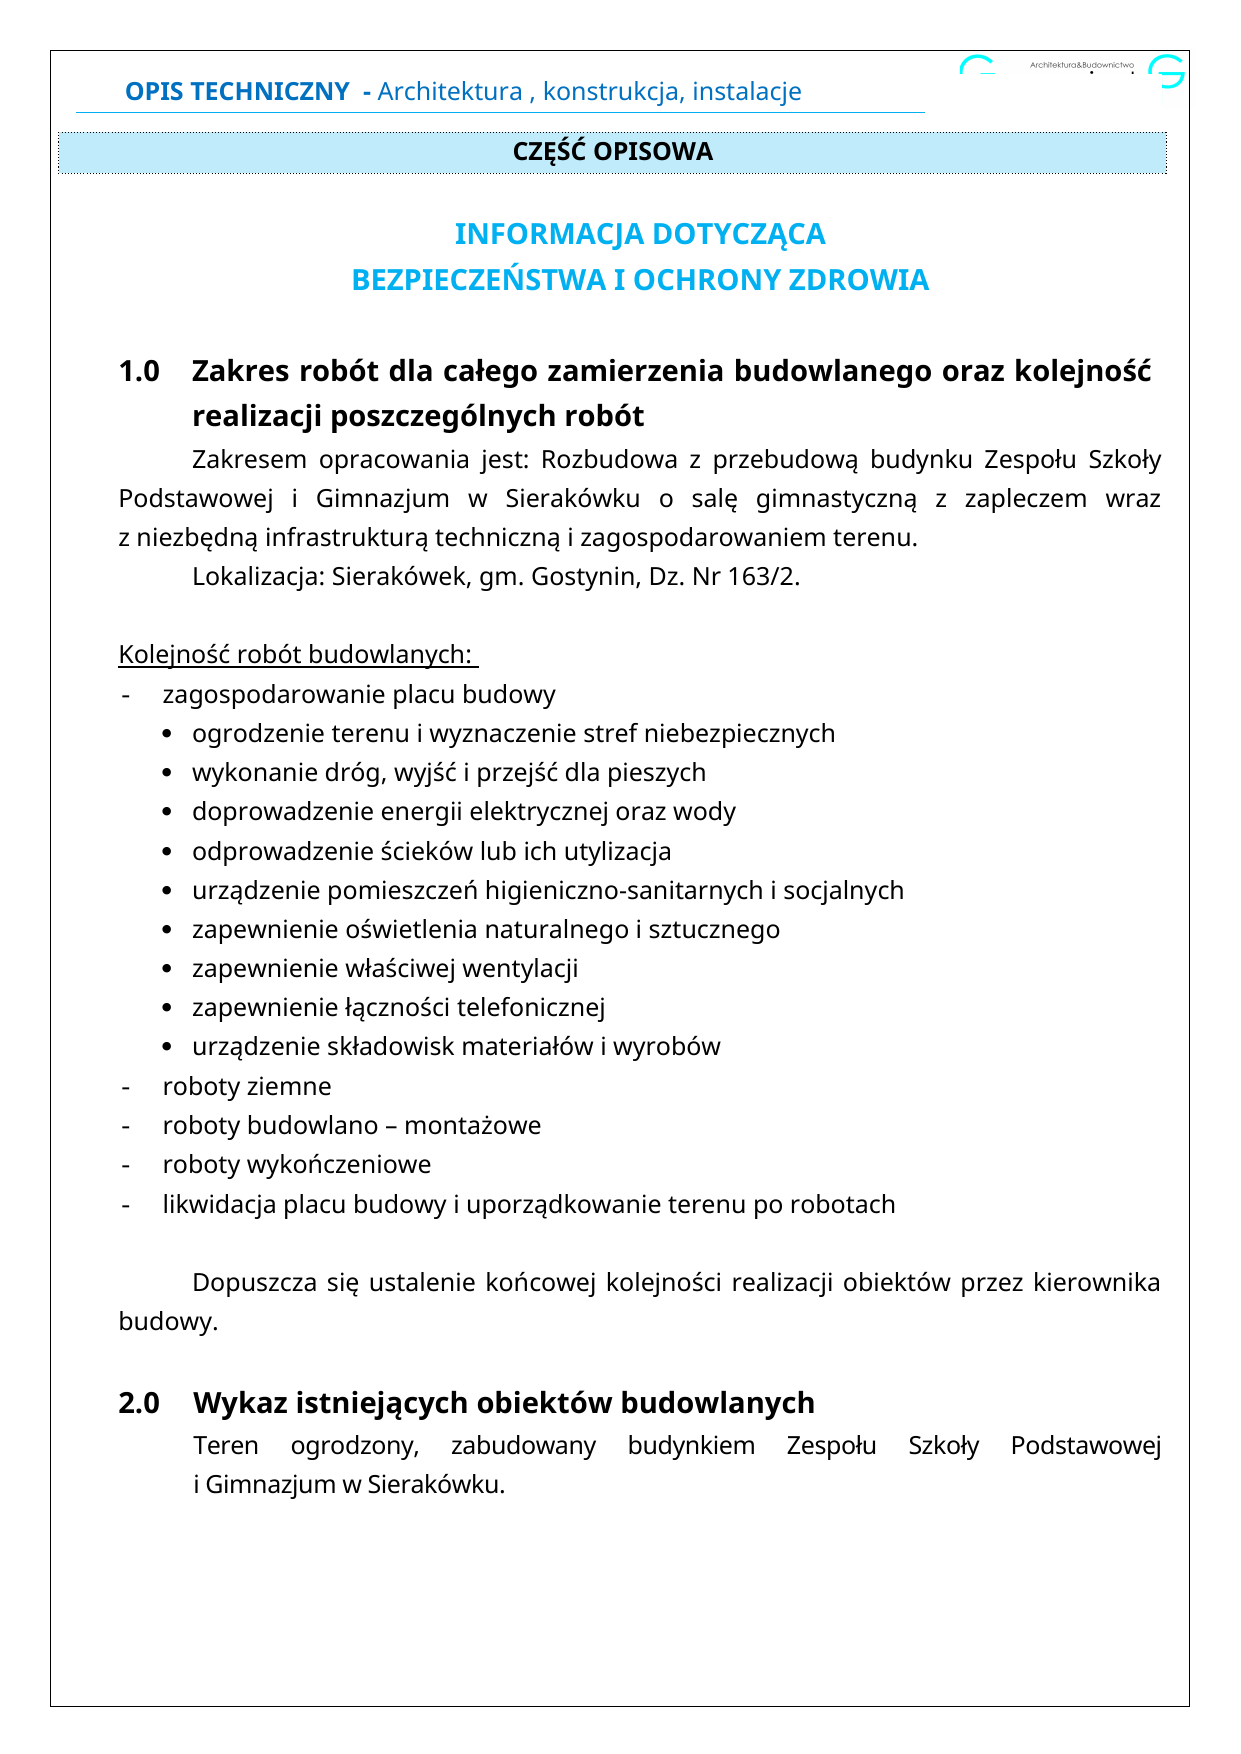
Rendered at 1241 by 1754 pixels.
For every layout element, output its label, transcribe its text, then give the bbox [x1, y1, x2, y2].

text Zakresem opracowania jest: Rozbudowa z przebudową budynku Zespołu Szkoły Podstawowej i Gimnazjum w Sierakówku o salę gimnastyczną z zapleczem wraz z niezbędną infrastrukturą techniczną i zagospodarowaniem terenu. [118, 441, 1162, 554]
text Lokalizacja: Sierakówek, gm. Gostynin, Dz. Nr 163/2. [118, 559, 1162, 593]
text Dopuszcza się ustalenie końcowej kolejności realizacji obiektów przez kierownika budowy. [118, 1265, 1162, 1338]
list wykonanie dróg, wyjść i przejść dla pieszych [162, 755, 1162, 789]
text INFORMACJA DOTYCZĄCA [118, 213, 1162, 253]
list likwidacja placu budowy i uporządkowanie terenu po robotach [118, 1186, 1162, 1221]
list zapewnienie oświetlenia naturalnego i sztucznego [162, 911, 1162, 946]
text 1.0 Zakres robót dla całego zamierzenia budowlanego oraz kolejność realizacji poszczególnych robót [118, 350, 1162, 435]
list Wykaz istniejących obiektów budowlanych [118, 1382, 1162, 1422]
text BEZPIECZEŃSTWA I OCHRONY ZDROWIA [118, 259, 1162, 298]
list urządzenie składowisk materiałów i wyrobów [162, 1029, 1162, 1063]
table_header CZĘŚĆ OPISOWA [59, 132, 1166, 173]
list roboty ziemne [118, 1068, 1162, 1102]
list Teren ogrodzony, zabudowany budynkiem Zespołu Szkoły Podstawowej i Gimnazjum w Sierakówku. [193, 1428, 1162, 1501]
list urządzenie pomieszczeń higieniczno-sanitarnych i socjalnych [162, 872, 1162, 906]
text Kolejność robót budowlanych: [118, 637, 1162, 671]
picture [1190, 50, 1196, 108]
list zapewnienie łączności telefonicznej [162, 990, 1162, 1024]
list roboty wykończeniowe [118, 1147, 1162, 1181]
list ogrodzenie terenu i wyznaczenie stref niebezpiecznych [162, 716, 1162, 750]
list zagospodarowanie placu budowy [118, 676, 1162, 711]
list odprowadzenie ścieków lub ich utylizacja [162, 833, 1162, 867]
picture [959, 51, 1189, 108]
list roboty budowlano – montażowe [118, 1107, 1162, 1142]
list zapewnienie właściwej wentylacji [162, 951, 1162, 985]
list doprowadzenie energii elektrycznej oraz wody [162, 794, 1162, 828]
